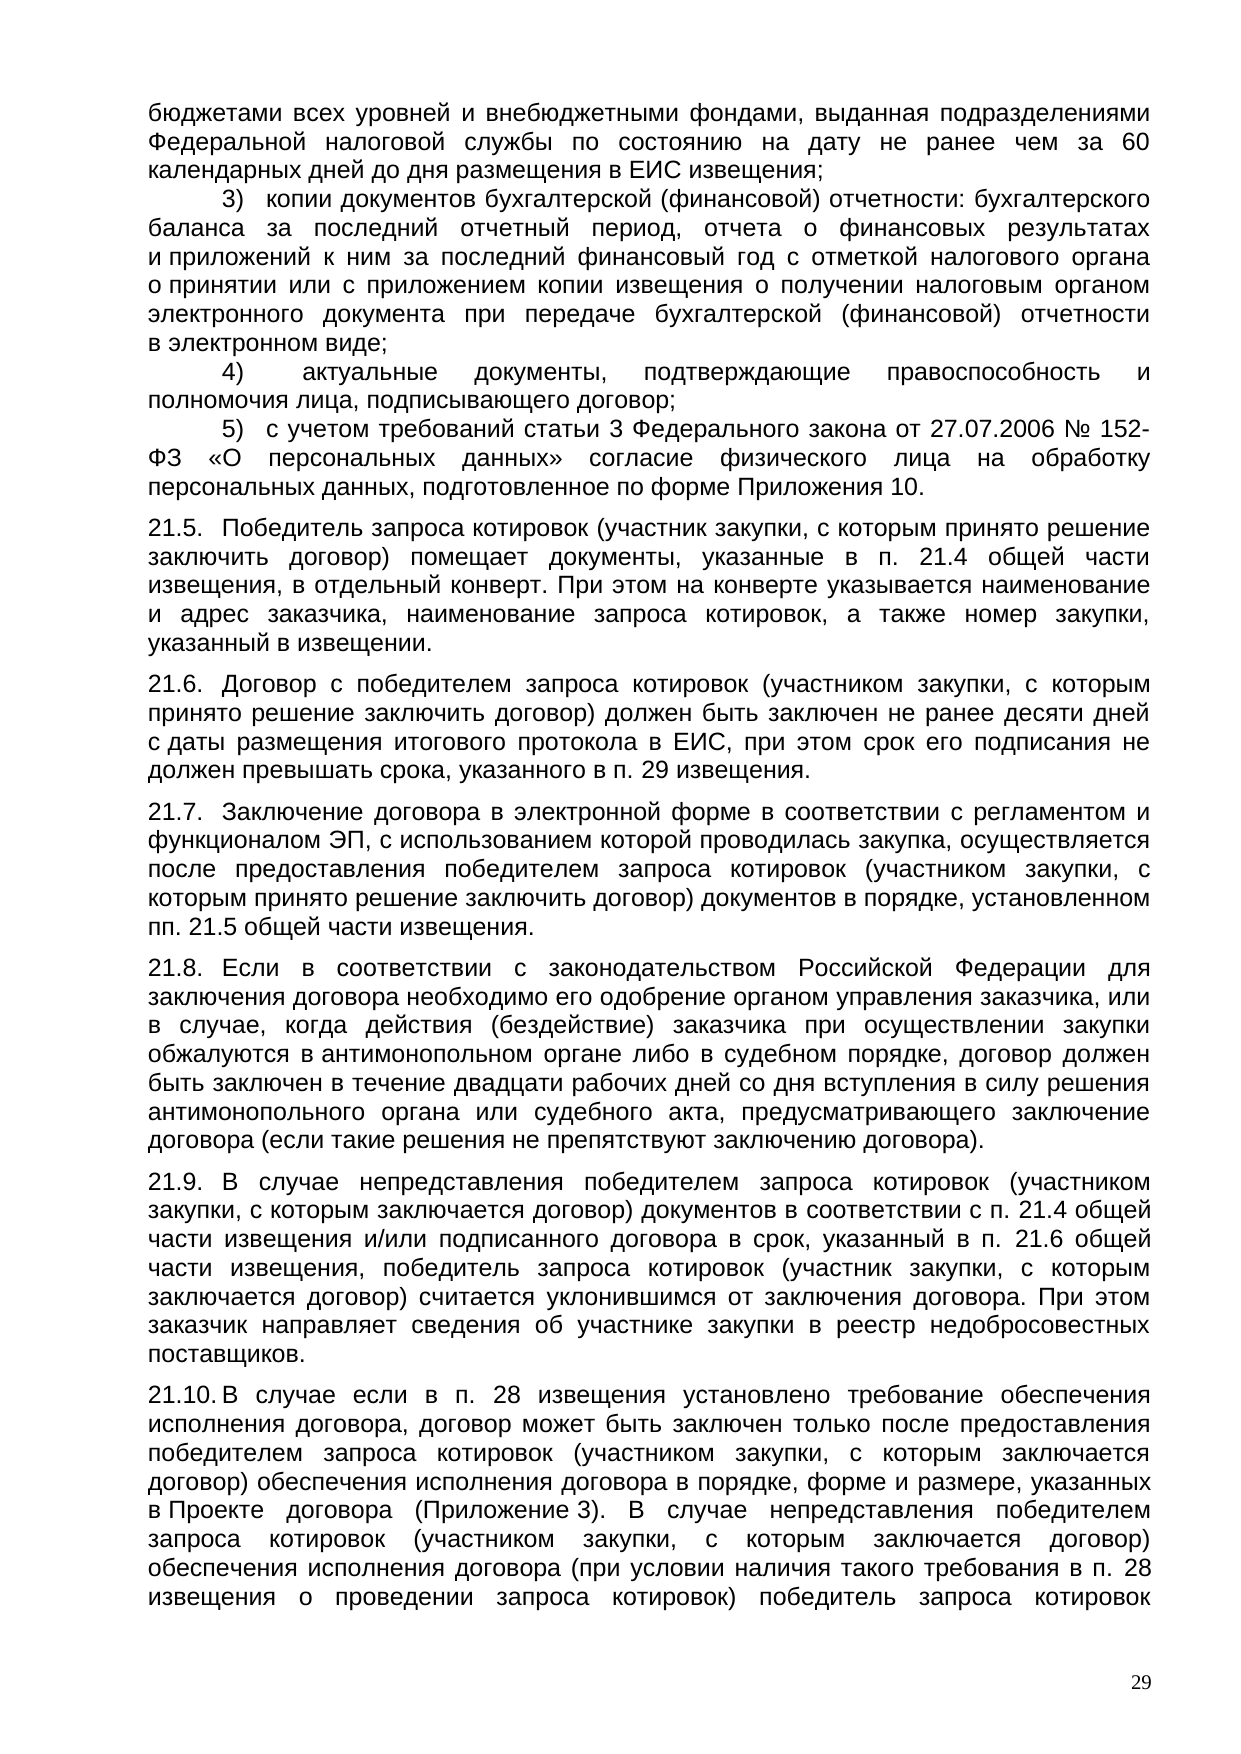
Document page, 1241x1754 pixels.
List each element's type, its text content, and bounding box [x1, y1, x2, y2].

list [148, 98, 1152, 184]
list Если в соответствии с законодательством Российской Федерации для заключения договора необходимо его одобрение органом управления заказчика, или в случае, когда действия (бездействие) заказчика при осуществлении закупки обжалуются в антимонопольном органе либо в судебном порядке, договор должен быть заключен в течение двадцати рабочих дней со дня вступления в силу решения антимонопольного органа или судебного акта, предусматривающего заключение договора (если такие решения не препятствуют заключению договора). [148, 953, 1152, 1154]
list актуальные документы, подтверждающие правоспособность и полномочия лица, подписывающего договор; [148, 357, 1152, 414]
list Победитель запроса котировок (участник закупки, с которым принято решение заключить договор) помещает документы, указанные в п. 21.4 общей части извещения, в отдельный конверт. При этом на конверте указывается наименование и адрес заказчика, наименование запроса котировок, а также номер закупки, указанный в извещении. [148, 513, 1152, 657]
list копии документов бухгалтерской (финансовой) отчетности: бухгалтерского баланса за последний отчетный период, отчета о финансовых результатах и приложений к ним за последний финансовый год с отметкой налогового органа о принятии или с приложением копии извещения о получении налоговым органом электронного документа при передаче бухгалтерской (финансовой) отчетности в электронном виде; [148, 184, 1152, 357]
list Договор с победителем запроса котировок (участником закупки, с которым принято решение заключить договор) должен быть заключен не ранее десяти дней с даты размещения итогового протокола в ЕИС, при этом срок его подписания не должен превышать срока, указанного в п. 29 извещения. [148, 669, 1152, 784]
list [148, 1380, 1152, 1610]
list В случае непредставления победителем запроса котировок (участником закупки, с которым заключается договор) документов в соответствии с п. 21.4 общей части извещения и/или подписанного договора в срок, указанный в п. 21.6 общей части извещения, победитель запроса котировок (участник закупки, с которым заключается договор) считается уклонившимся от заключения договора. При этом заказчик направляет сведения об участнике закупки в реестр недобросовестных поставщиков. [148, 1167, 1152, 1368]
list Заключение договора в электронной форме в соответствии с регламентом и функционалом ЭП, с использованием которой проводилась закупка, осуществляется после предоставления победителем запроса котировок (участником закупки, с которым принято решение заключить договор) документов в порядке, установленном пп. 21.5 общей части извещения. [148, 797, 1152, 940]
list с учетом требований статьи 3 Федерального закона от 27.07.2006 № 152-ФЗ «О персональных данных» согласие физического лица на обработку персональных данных, подготовленное по форме Приложения 10. [148, 414, 1152, 500]
